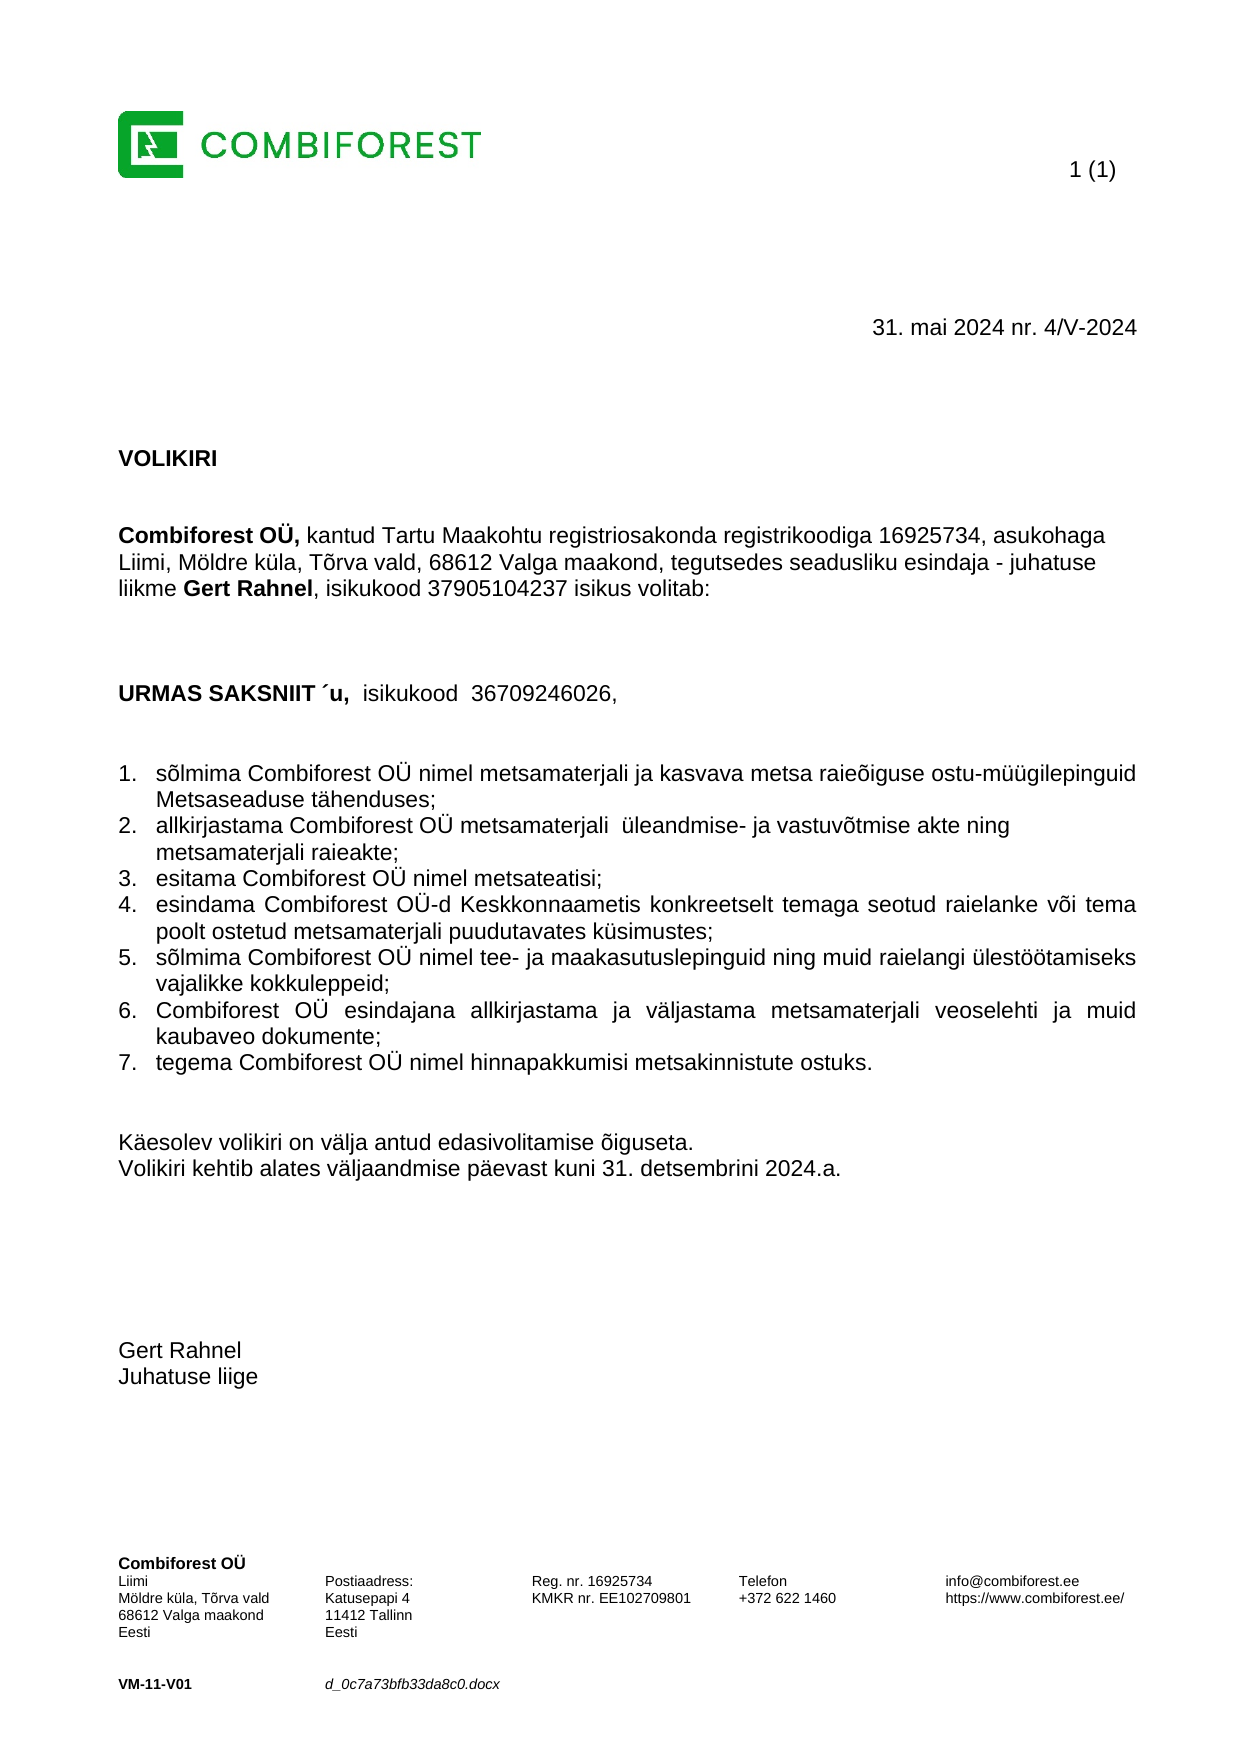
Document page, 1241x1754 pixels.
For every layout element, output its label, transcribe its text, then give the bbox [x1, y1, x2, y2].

text Gert Rahnel [118, 1337, 1137, 1363]
text Combiforest OÜ, kantud Tartu Maakohtu registriosakonda registrikoodiga 16925734, asukohaga Liimi, Möldre küla, Tõrva vald, 68612 Valga maakond, tegutsedes seadusliku esindaja - juhatuse liikme Gert Rahnel, isikukood 37905104237 isikus volitab: [118, 522, 1137, 601]
text URMAS SAKSNIIT ´u, isikukood 36709246026, [118, 680, 1137, 707]
list tegema Combiforest OÜ nimel hinnapakkumisi metsakinnistute ostuks. [118, 1049, 1137, 1076]
list Combiforest OÜ esindajana allkirjastama ja väljastama metsamaterjali veoselehti ja muid kaubaveo dokumente; [118, 997, 1137, 1049]
text Volikiri kehtib alates väljaandmise päevast kuni 31. detsembrini 2024.a. [118, 1155, 1137, 1181]
picture [118, 111, 481, 178]
list sõlmima Combiforest OÜ nimel tee- ja maakasutuslepinguid ning muid raielangi ülestöötamiseks vajalikke kokkuleppeid; [118, 944, 1137, 997]
subtitle VOLIKIRI [118, 444, 1137, 471]
text Juhatuse liige [118, 1363, 1137, 1389]
text 31. mai 2024 nr. 4/V-2024 [118, 314, 1137, 341]
text Käesolev volikiri on välja antud edasivolitamise õiguseta. [118, 1128, 1137, 1155]
list esitama Combiforest OÜ nimel metsateatisi; [118, 865, 1137, 891]
list sõlmima Combiforest OÜ nimel metsamaterjali ja kasvava metsa raieõiguse ostu-müügilepinguid Metsaseaduse tähenduses; [118, 759, 1137, 812]
list allkirjastama Combiforest OÜ metsamaterjali üleandmise- ja vastuvõtmise akte ning [118, 812, 1137, 838]
list esindama Combiforest OÜ-d Keskkonnaametis konkreetselt temaga seotud raielanke või tema poolt ostetud metsamaterjali puudutavates küsimustes; [118, 891, 1137, 944]
text metsamaterjali raieakte; [156, 838, 1137, 865]
